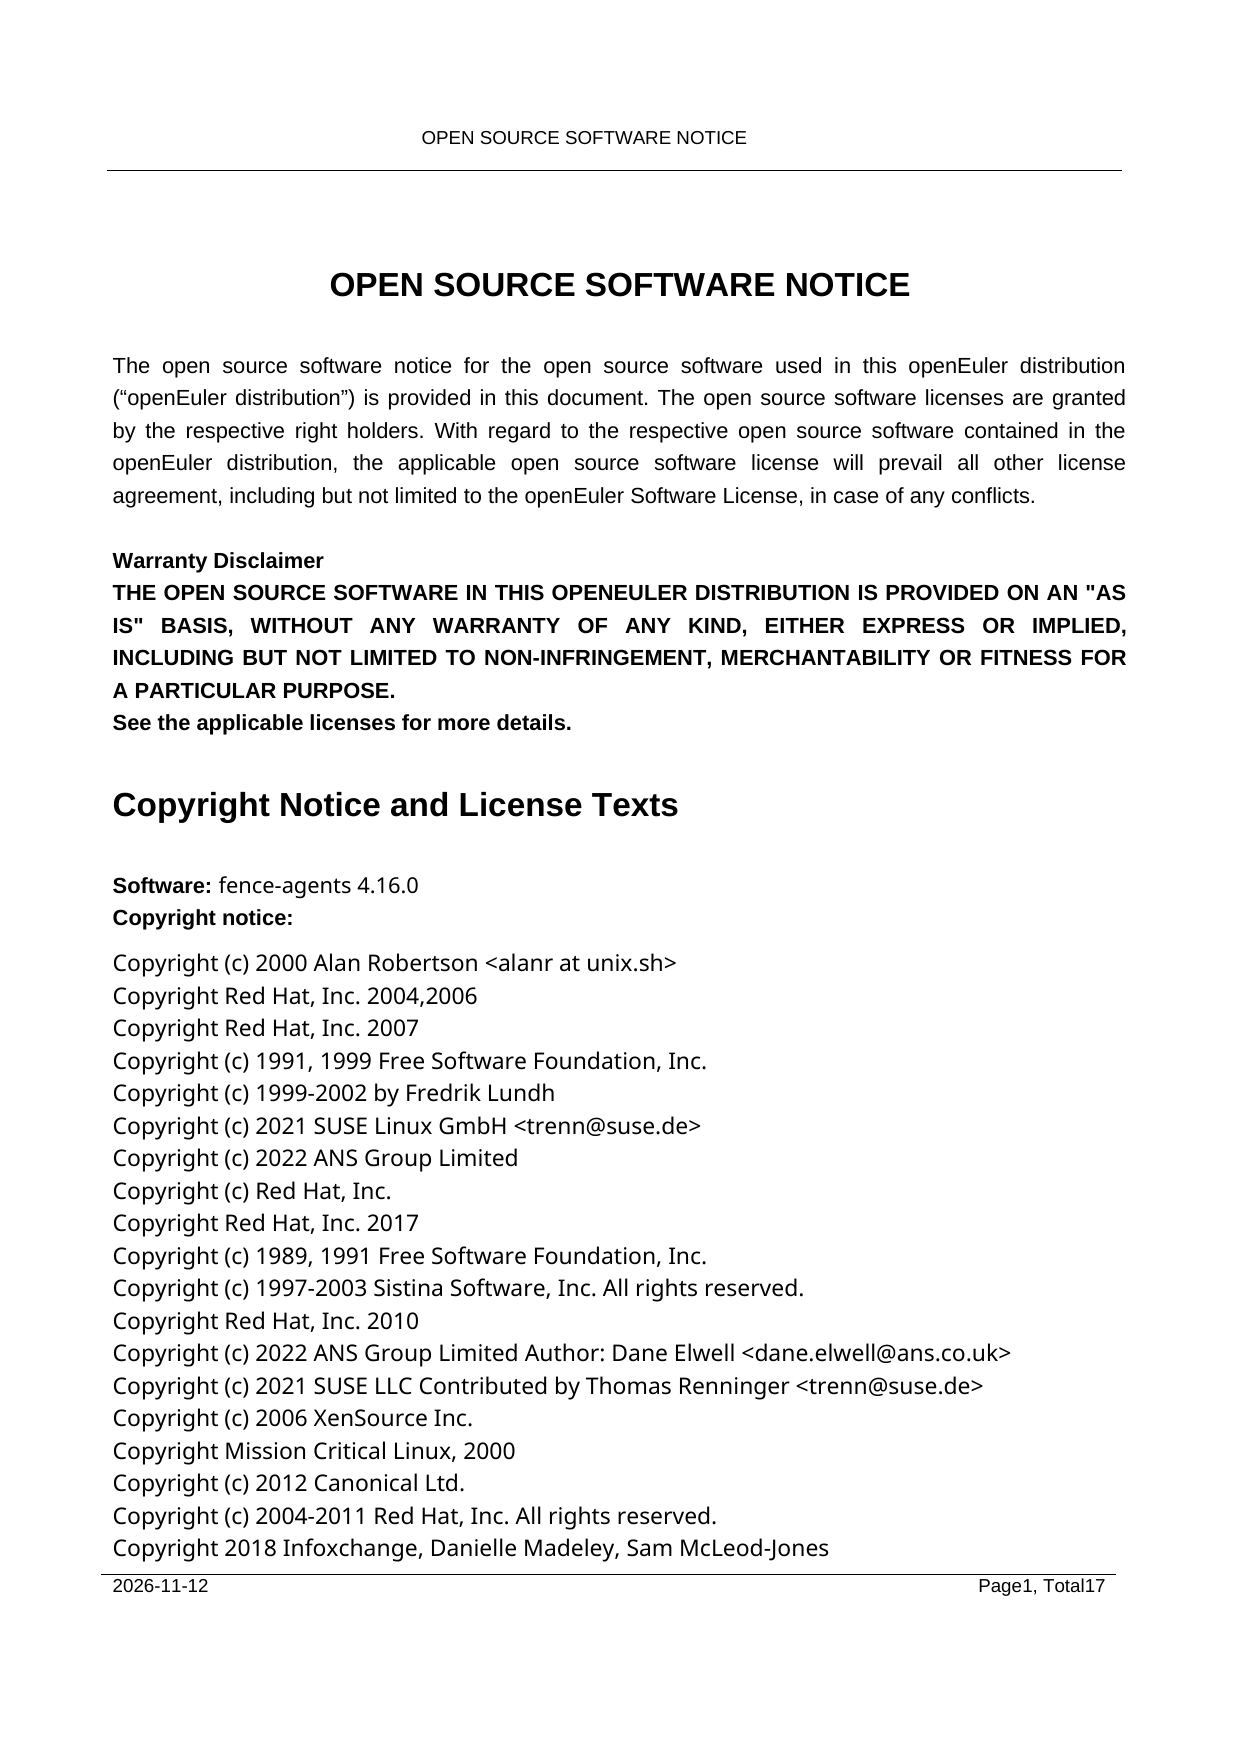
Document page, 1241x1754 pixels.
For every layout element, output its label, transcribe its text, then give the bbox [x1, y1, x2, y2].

text THE OPEN SOURCE SOFTWARE IN THIS OPENEULER DISTRIBUTION IS PROVIDED ON AN "AS IS" BASIS, WITHOUT ANY WARRANTY OF ANY KIND, EITHER EXPRESS OR IMPLIED, INCLUDING BUT NOT LIMITED TO NON-INFRINGEMENT, MERCHANTABILITY OR FITNESS FOR A PARTICULAR PURPOSE. See the applicable licenses for more details. [112, 576, 1128, 739]
title Software: fence-agents 4.16.0 [112, 869, 1128, 901]
text Copyright Notice and License Texts [112, 771, 1128, 836]
text OPEN SOURCE SOFTWARE NOTICE [112, 251, 1128, 316]
text Warranty Disclaimer [112, 544, 1128, 576]
text Copyright notice: [112, 901, 1128, 934]
text The open source software notice for the open source software used in this openEuler distribution (“openEuler distribution”) is provided in this document. The open source software licenses are granted by the respective right holders. With regard to the respective open source software contained in the openEuler distribution, the applicable open source software license will prevail all other license agreement, including but not limited to the openEuler Software License, in case of any conflicts. [112, 349, 1128, 511]
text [112, 947, 1128, 1564]
